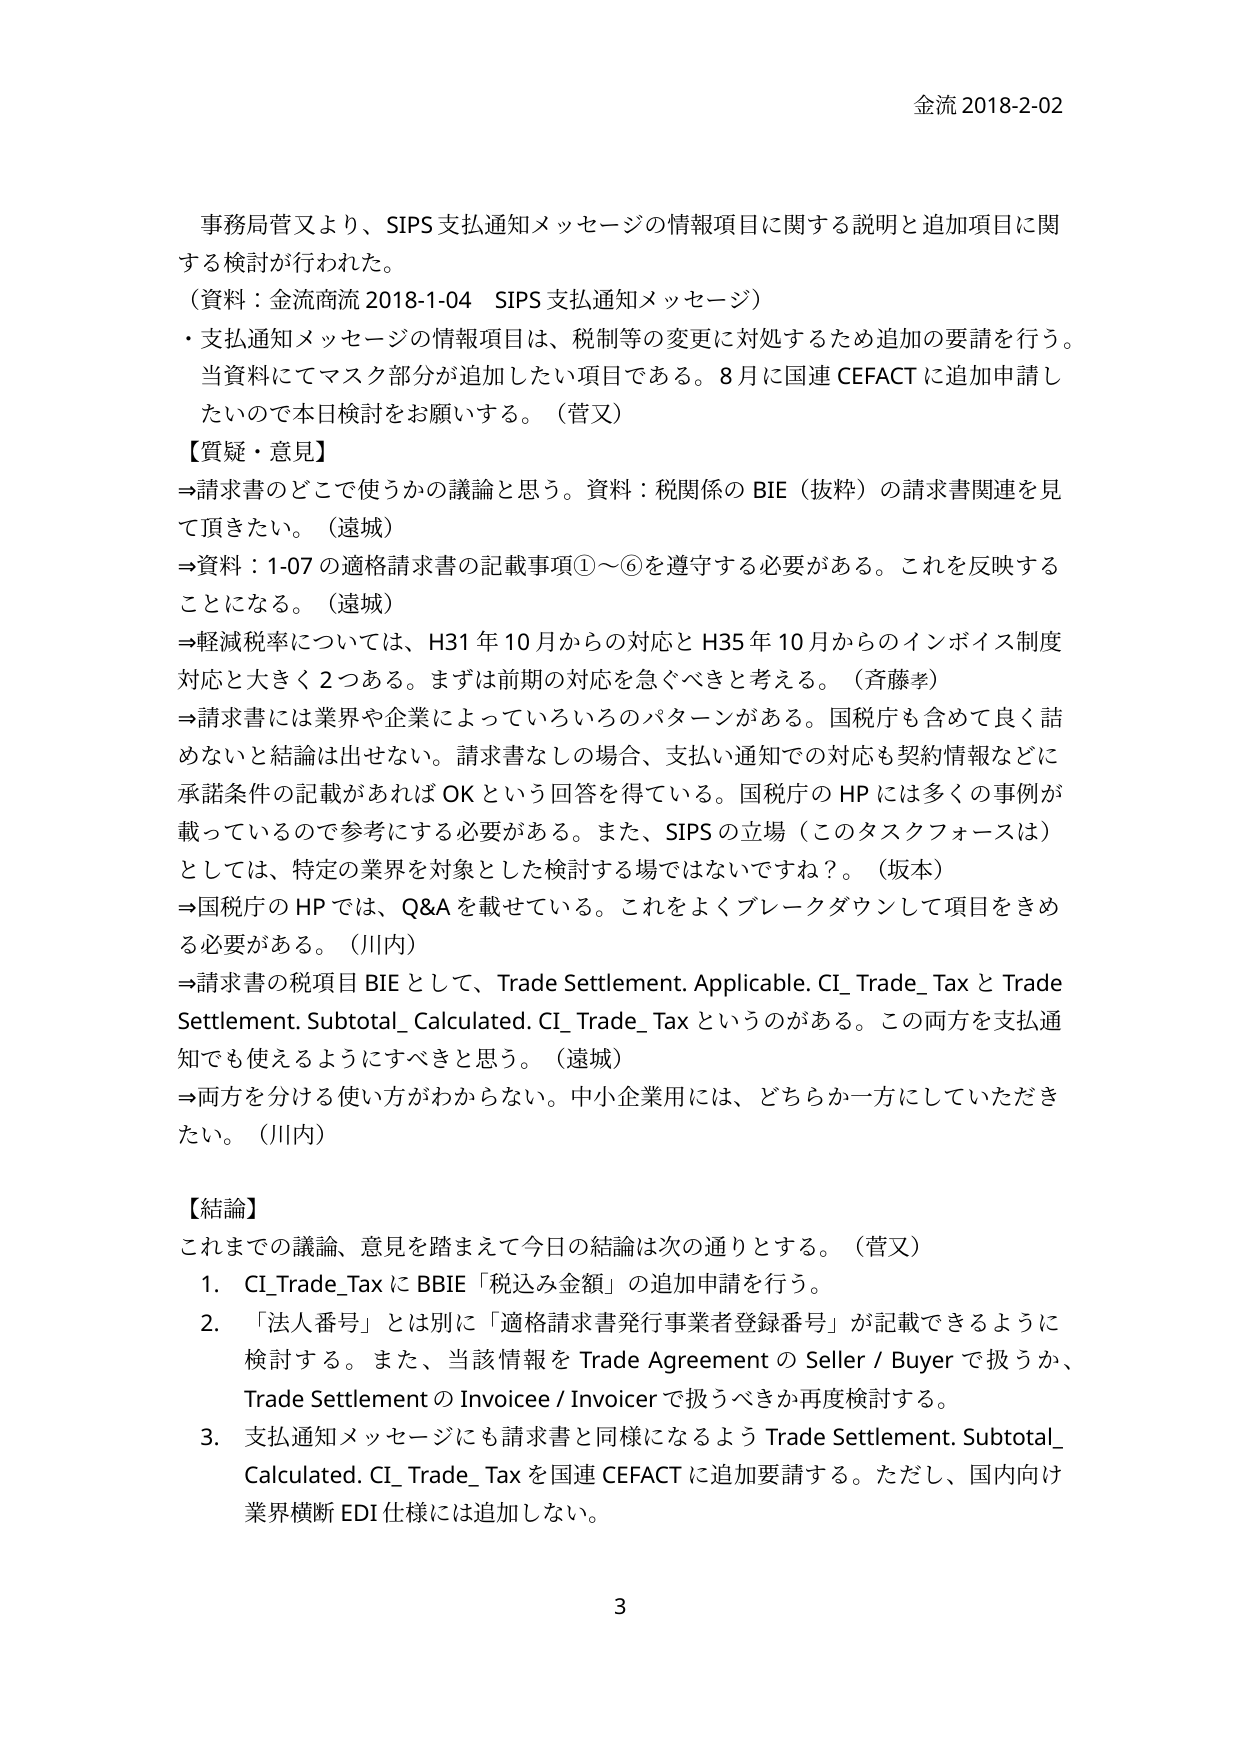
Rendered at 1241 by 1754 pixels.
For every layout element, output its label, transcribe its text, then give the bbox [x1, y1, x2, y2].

text ・支払通知メッセージの情報項目は、税制等の変更に対処するため追加の要請を行う。当資料にてマスク部分が追加したい項目である。8月に国連CEFACTに追加申請したいので本日検討をお願いする。（菅又） [177, 321, 1063, 429]
text ⇒資料：1‐07の適格請求書の記載事項①～⑥を遵守する必要がある。これを反映することになる。（遠城） [177, 548, 1063, 619]
text ⇒両方を分ける使い方がわからない。中小企業用には、どちらか一方にしていただきたい。（川内） [177, 1079, 1063, 1150]
list CI_Trade_Tax にBBIE「税込み金額」の追加申請を行う。 [200, 1267, 1063, 1300]
list 「法人番号」とは別に「適格請求書発行事業者登録番号」が記載できるように検討する。また、当該情報をTrade AgreementのSeller / Buyerで扱うか、Trade SettlementのInvoicee / Invoicerで扱うべきか再度検討する。 [200, 1304, 1063, 1414]
text 【質疑・意見】 [177, 434, 1063, 467]
text これまでの議論、意見を踏まえて今日の結論は次の通りとする。（菅又） [177, 1229, 1063, 1262]
text ⇒軽減税率については、H31年10月からの対応とH35年10月からのインボイス制度対応と大きく2つある。まずは前期の対応を急ぐべきと考える。（斉藤孝） [177, 624, 1063, 695]
list 支払通知メッセージにも請求書と同様になるようTrade Settlement. Subtotal_ Calculated. CI_ Trade_ Taxを国連CEFACTに追加要請する。ただし、国内向け業界横断EDI仕様には追加しない。 [200, 1419, 1063, 1528]
text 事務局菅又より、SIPS支払通知メッセージの情報項目に関する説明と追加項目に関する検討が行われた。 [177, 207, 1063, 278]
text （資料：金流商流2018-1-04 SIPS支払通知メッセージ） [177, 283, 1063, 316]
text ⇒国税庁のHPでは、Q&Aを載せている。これをよくブレークダウンして項目をきめる必要がある。（川内） [177, 889, 1063, 960]
text ⇒請求書の税項目BIEとして、Trade Settlement. Applicable. CI_ Trade_ TaxとTrade Settlement. Subtotal_ Calculated. CI_ Trade_ Taxというのがある。この両方を支払通知でも使えるようにすべきと思う。（遠城） [177, 965, 1063, 1074]
text ⇒請求書には業界や企業によっていろいろのパターンがある。国税庁も含めて良く詰めないと結論は出せない。請求書なしの場合、支払い通知での対応も契約情報などに承諾条件の記載があればOKという回答を得ている。国税庁のHPには多くの事例が載っているので参考にする必要がある。また、SIPSの立場（このタスクフォースは）としては、特定の業界を対象とした検討する場ではないですね？。（坂本） [177, 700, 1063, 884]
text ⇒請求書のどこで使うかの議論と思う。資料：税関係のBIE（抜粋）の請求書関連を見て頂きたい。（遠城） [177, 472, 1063, 543]
text 【結論】 [177, 1191, 1063, 1224]
